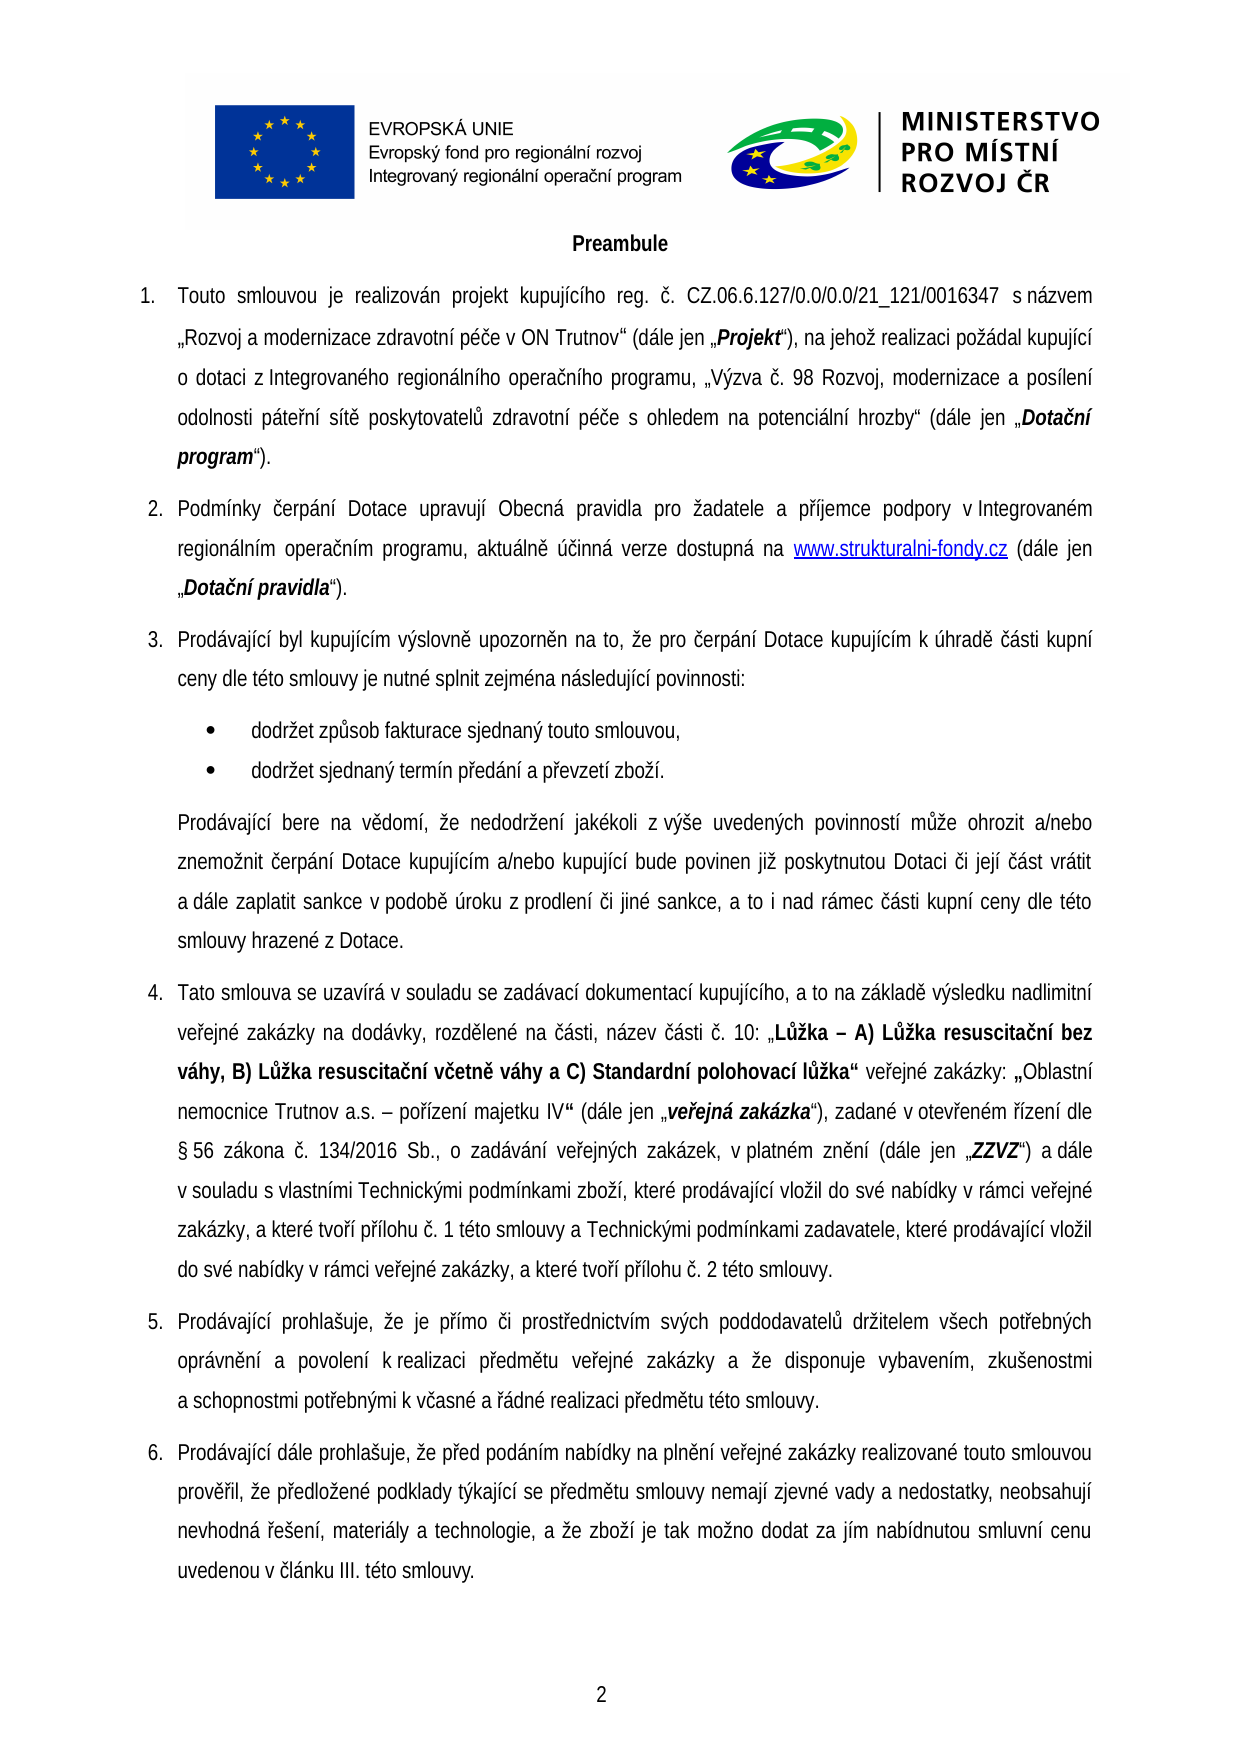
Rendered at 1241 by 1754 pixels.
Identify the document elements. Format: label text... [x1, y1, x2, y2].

list dodržet sjednaný termín předání a převzetí zboží. [207, 757, 1093, 783]
list Prodávající dále prohlašuje, že před podáním nabídky na plnění veřejné zakázky realizované touto smlouvou prověřil, že předložené podklady týkající se předmětu smlouvy nemají zjevné vady a nedostatky, neobsahují nevhodná řešení, materiály a technologie, a že zboží je tak možno dodat za jím nabídnutou smluvní cenu uvedenou v článku III. této smlouvy. [148, 1438, 1093, 1583]
list Touto smlouvou je realizován projekt kupujícího reg. č. CZ.06.6.127/0.0/0.0/21_121/0016347 s názvem „Rozvoj a modernizace zdravotní péče v ON Trutnov“ (dále jen „Projekt“), na jehož realizaci požádal kupující o dotaci z Integrovaného regionálního operačního programu, „Výzva č. 98 Rozvoj, modernizace a posílení odolnosti páteřní sítě poskytovatelů zdravotní péče s ohledem na potenciální hrozby“ (dále jen „Dotační program“). [140, 282, 1093, 469]
list dodržet způsob fakturace sjednaný touto smlouvou, [207, 717, 1093, 744]
list Prodávající bere na vědomí, že nedodržení jakékoli z výše uvedených povinností může ohrozit a/nebo znemožnit čerpání Dotace kupujícím a/nebo kupující bude povinen již poskytnutou Dotaci či její část vrátit a dále zaplatit sankce v podobě úroku z prodlení či jiné sankce, a to i nad rámec části kupní ceny dle této smlouvy hrazené z Dotace. [177, 809, 1093, 954]
list Prodávající prohlašuje, že je přímo či prostřednictvím svých poddodavatelů držitelem všech potřebných oprávnění a povolení k realizaci předmětu veřejné zakázky a že disponuje vybavením, zkušenostmi a schopnostmi potřebnými k včasné a řádné realizaci předmětu této smlouvy. [148, 1308, 1093, 1413]
text Preambule [148, 230, 1093, 256]
picture [184, 73, 1130, 230]
list Prodávající byl kupujícím výslovně upozorněn na to, že pro čerpání Dotace kupujícím k úhradě části kupní ceny dle této smlouvy je nutné splnit zejména následující povinnosti: [148, 626, 1093, 692]
list Tato smlouva se uzavírá v souladu se zadávací dokumentací kupujícího, a to na základě výsledku nadlimitní veřejné zakázky na dodávky, rozdělené na části, název části č. 10: „Lůžka – A) Lůžka resuscitační bez váhy, B) Lůžka resuscitační včetně váhy a C) Standardní polohovací lůžka“ veřejné zakázky: „Oblastní nemocnice Trutnov a.s. – pořízení majetku IV“ (dále jen „veřejná zakázka“), zadané v otevřeném řízení dle § 56 zákona č. 134/2016 Sb., o zadávání veřejných zakázek, v platném znění (dále jen „ZZVZ“) a dále v souladu s vlastními Technickými podmínkami zboží, které prodávající vložil do své nabídky v rámci veřejné zakázky, a které tvoří přílohu č. 1 této smlouvy a Technickými podmínkami zadavatele, které prodávající vložil do své nabídky v rámci veřejné zakázky, a které tvoří přílohu č. 2 této smlouvy. [148, 979, 1093, 1282]
list Podmínky čerpání Dotace upravují Obecná pravidla pro žadatele a příjemce podpory v Integrovaném regionálním operačním programu, aktuálně účinná verze dostupná na www.strukturalni-fondy.cz (dále jen „Dotační pravidla“). [148, 495, 1093, 600]
